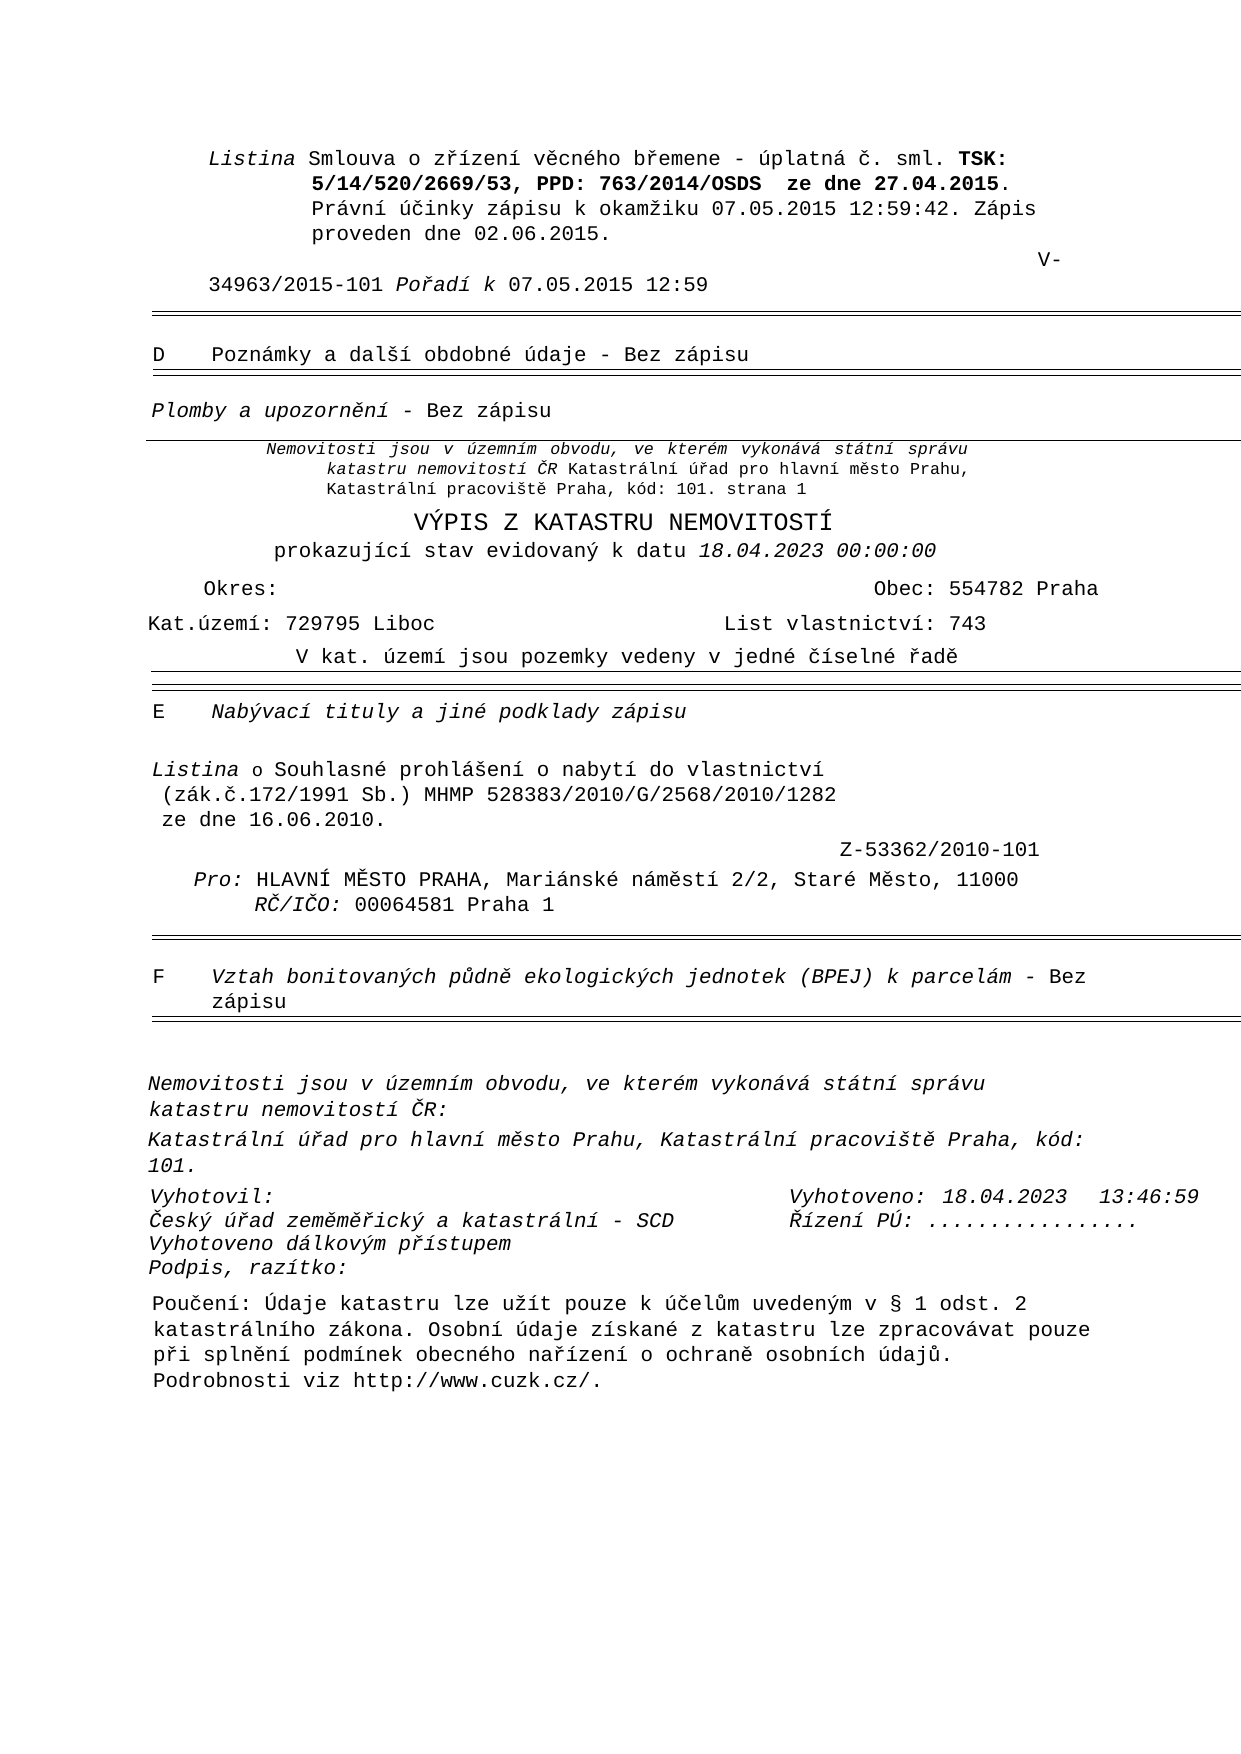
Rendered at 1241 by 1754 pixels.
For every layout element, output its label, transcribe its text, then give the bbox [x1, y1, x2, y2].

list Poznámky a další obdobné údaje - Bez zápisu [152, 344, 1093, 368]
text Pro: HLAVNÍ MĚSTO PRAHA, Mariánské náměstí 2/2, Staré Město, 11000 RČ/IČO: 00064581 Praha 1 [194, 869, 1092, 918]
list Vztah bonitovaných půdně ekologických jednotek (BPEJ) k parcelám - Bez zápisu [152, 966, 1093, 1015]
text Kat.území: 729795 Liboc List vlastnictví: 743 [148, 613, 1093, 636]
text Nemovitosti jsou v územním obvodu, ve kterém vykonává státní správu katastru nemovitostí ČR Katastrální úřad pro hlavní město Prahu, Katastrální pracoviště Praha, kód: 101. strana 1 [266, 441, 970, 499]
table_header Vyhotoveno: 18.04.2023 13:46:59 Řízení PÚ: ................. [789, 1186, 1201, 1293]
text Nemovitosti jsou v územním obvodu, ve kterém vykonává státní správu katastru nemovitostí ČR: [148, 1073, 1093, 1122]
text Plomby a upozornění - Bez zápisu [151, 400, 1093, 423]
text Z-53362/2010-101 [148, 839, 1039, 863]
text V kat. území jsou pozemky vedeny v jedné číselné řadě [161, 646, 1093, 669]
text Listina o Souhlasné prohlášení o nabytí do vlastnictví (zák.č.172/1991 Sb.) MHMP 528383/2010/G/2568/2010/1282 ze dne 16.06.2010. [152, 759, 850, 833]
text Katastrální úřad pro hlavní město Prahu, Katastrální pracoviště Praha, kód: 101. [148, 1129, 1093, 1178]
table_header Vyhotovil: Český úřad zeměměřický a katastrální - SCD Vyhotoveno dálkovým přístupem Podpis, razítko: [148, 1186, 789, 1293]
text Okres: Obec: 554782 Praha [148, 578, 1093, 602]
list Nabývací tituly a jiné podklady zápisu [152, 701, 1093, 725]
text VÝPIS Z KATASTRU NEMOVITOSTÍ [154, 509, 1093, 538]
text prokazující stav evidovaný k datu 18.04.2023 00:00:00 [161, 540, 1049, 563]
text V-34963/2015-101 Pořadí k 07.05.2015 12:59 [208, 249, 1092, 298]
text Listina Smlouva o zřízení věcného břemene - úplatná č. sml. TSK: 5/14/520/2669/53, PPD: 763/2014/OSDS ze dne 27.04.2015. Právní účinky zápisu k okamžiku 07.05.2015 12:59:42. Zápis proveden dne 02.06.2015. [208, 148, 1092, 247]
text Poučení: Údaje katastru lze užít pouze k účelům uvedeným v § 1 odst. 2 katastrálního zákona. Osobní údaje získané z katastru lze zpracovávat pouze při splnění podmínek obecného nařízení o ochraně osobních údajů. Podrobnosti viz http://www.cuzk.cz/. [152, 1293, 1093, 1394]
